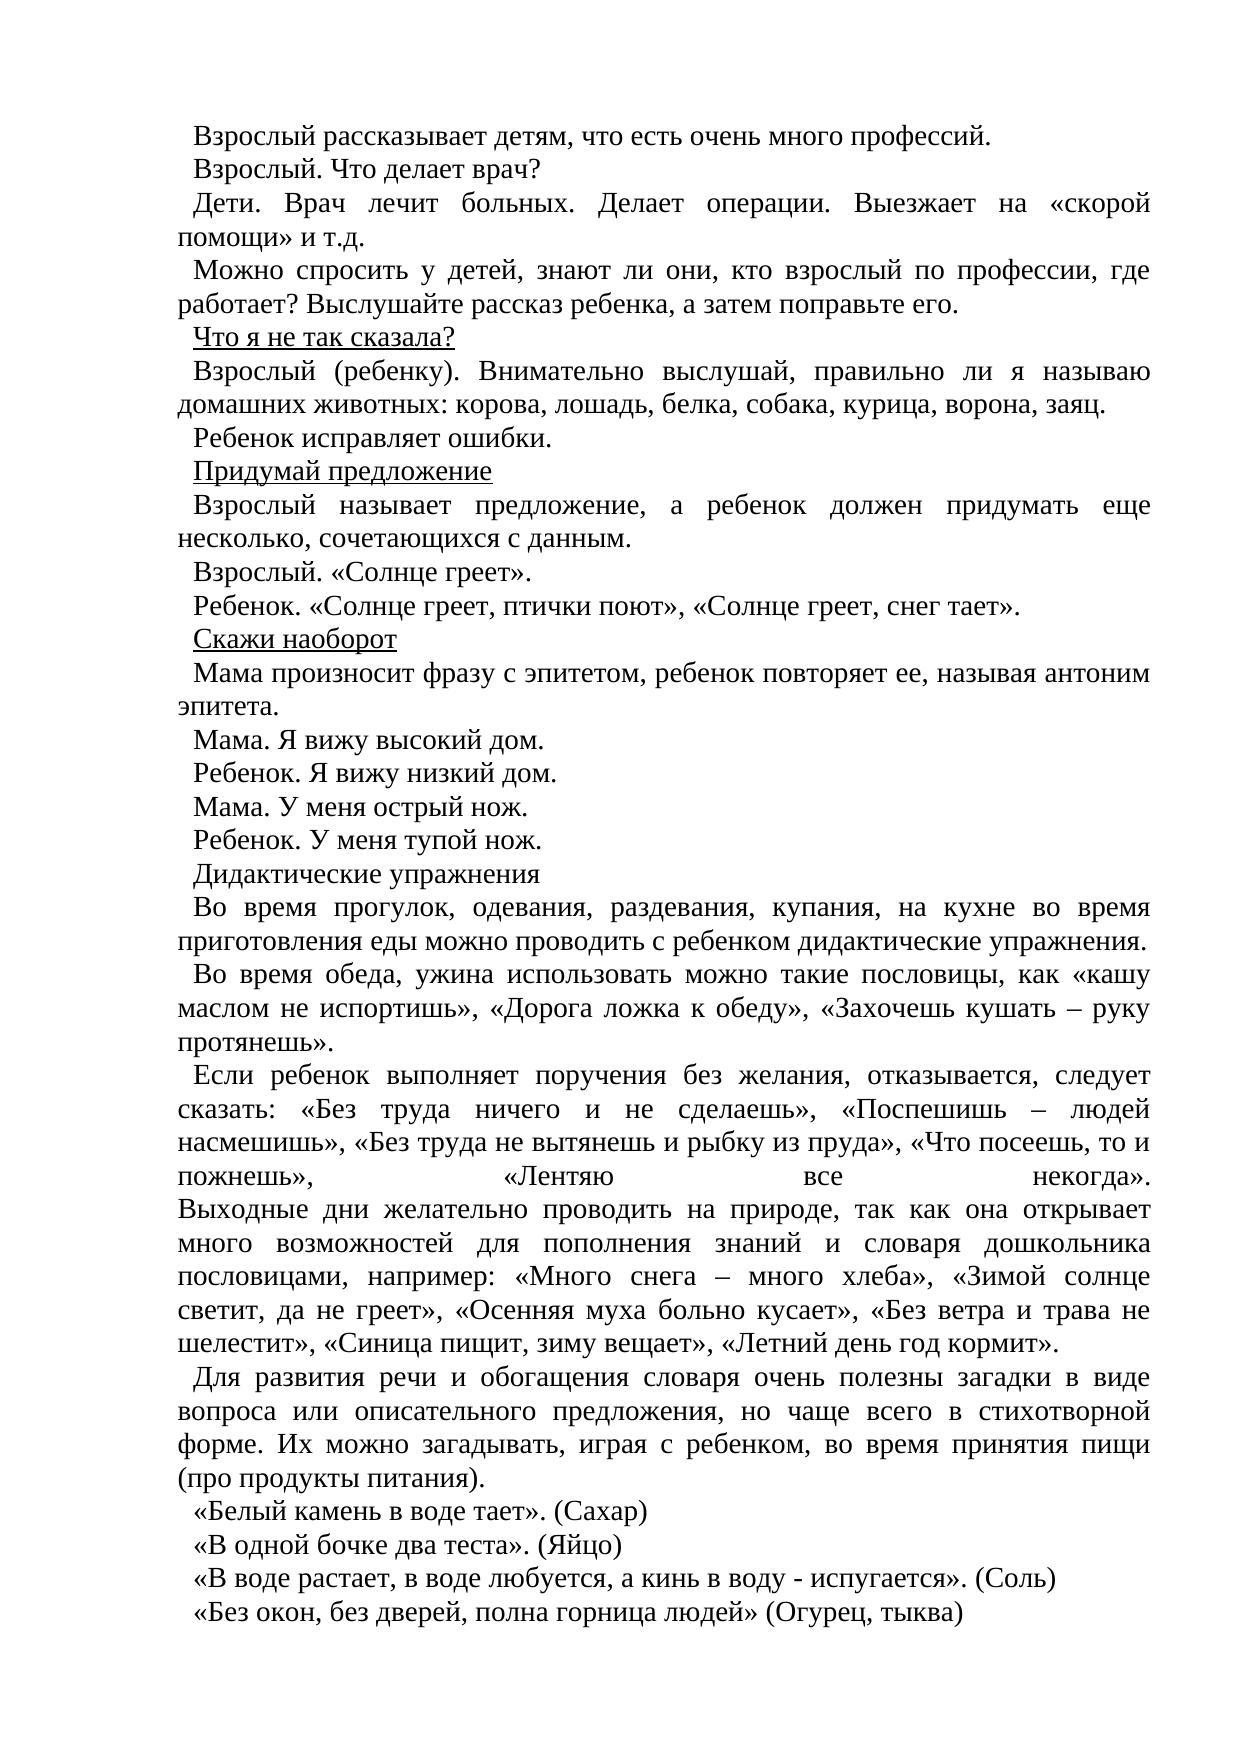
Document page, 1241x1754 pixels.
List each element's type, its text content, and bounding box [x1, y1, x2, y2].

text Мама. У меня острый нож. [177, 789, 1152, 822]
text Ребенок исправляет ошибки. [177, 420, 1152, 453]
text Взрослый (ребенку). Внимательно выслушай, правильно ли я называю домашних животных: корова, лошадь, белка, собака, курица, ворона, заяц. [177, 353, 1152, 420]
text Мама произносит фразу с эпитетом, ребенок повторяет ее, называя антоним эпитета. [177, 655, 1152, 722]
text Во время обеда, ужина использовать можно такие пословицы, как «кашу маслом не испортишь», «Дорога ложка к обеду», «Захочешь кушать – руку протянешь». [177, 957, 1152, 1057]
text «В одной бочке два теста». (Яйцо) [177, 1527, 1152, 1560]
text Можно спросить у детей, знают ли они, кто взрослый по профессии, где работает? Выслушайте рассказ ребенка, а затем поправьте его. [177, 252, 1152, 319]
text Взрослый. «Солнце греет». [177, 554, 1152, 588]
text Взрослый называет предложение, а ребенок должен придумать еще несколько, сочетающихся с данным. [177, 487, 1152, 554]
text Дети. Врач лечит больных. Делает операции. Выезжает на «скорой помощи» и т.д. [177, 185, 1152, 252]
text Взрослый. Что делает врач? [177, 152, 1152, 185]
text Что я не так сказала? [177, 319, 1152, 353]
text Дидактические упражнения [177, 856, 1152, 889]
text Ребенок. Я вижу низкий дом. [177, 755, 1152, 789]
text Взрослый рассказывает детям, что есть очень много профессий. [177, 118, 1152, 152]
text Скажи наоборот [177, 621, 1152, 655]
text Ребенок. «Солнце греет, птички поют», «Солнце греет, снег тает». [177, 588, 1152, 621]
text Для развития речи и обогащения словаря очень полезны загадки в виде вопроса или описательного предложения, но чаще всего в стихотворной форме. Их можно загадывать, играя с ребенком, во время принятия пищи (про продукты питания). [177, 1359, 1152, 1493]
text Мама. Я вижу высокий дом. [177, 722, 1152, 755]
text Ребенок. У меня тупой нож. [177, 822, 1152, 856]
text Придумай предложение [177, 453, 1152, 487]
text Во время прогулок, одевания, раздевания, купания, на кухне во время приготовления еды можно проводить с ребенком дидактические упражнения. [177, 889, 1152, 957]
text «Белый камень в воде тает». (Сахар) [177, 1493, 1152, 1527]
text «Без окон, без дверей, полна горница людей» (Огурец, тыква) [177, 1594, 1152, 1627]
text Если ребенок выполняет поручения без желания, отказывается, следует сказать: «Без труда ничего и не сделаешь», «Поспешишь – людей насмешишь», «Без труда не вытянешь и рыбку из пруда», «Что посеешь, то и пожнешь», «Лентяю все некогда». Выходные дни желательно проводить на природе, так как она открывает много возможностей для пополнения знаний и словаря дошкольника пословицами, например: «Много снега – много хлеба», «Зимой солнце светит, да не греет», «Осенняя муха больно кусает», «Без ветра и трава не шелестит», «Синица пищит, зиму вещает», «Летний день год кормит». [177, 1057, 1152, 1359]
text «В воде растает, в воде любуется, а кинь в воду - испугается». (Соль) [177, 1560, 1152, 1594]
